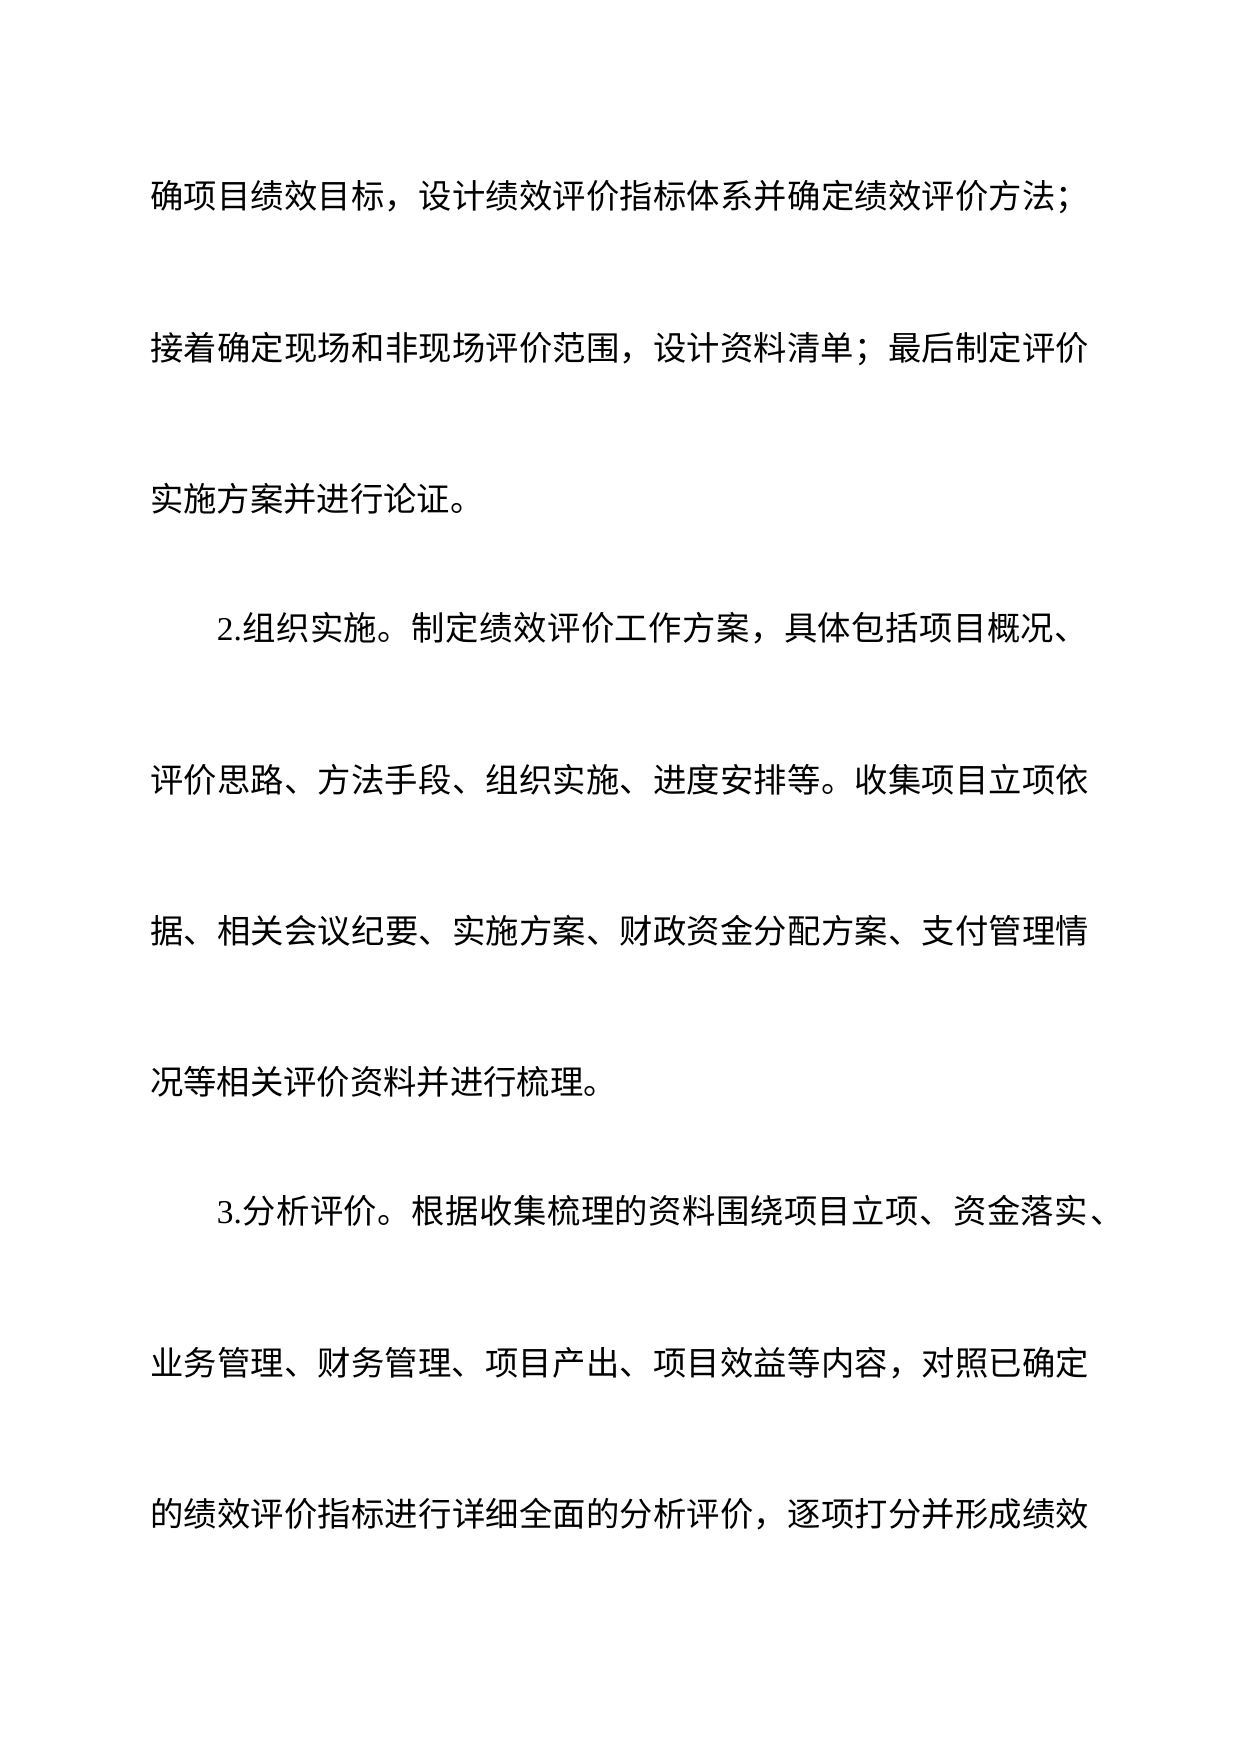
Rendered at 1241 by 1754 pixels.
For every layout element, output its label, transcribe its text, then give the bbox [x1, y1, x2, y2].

text 2.组织实施。制定绩效评价工作方案，具体包括项目概况、评价思路、方法手段、组织实施、进度安排等。收集项目立项依据、相关会议纪要、实施方案、财政资金分配方案、支付管理情况等相关评价资料并进行梳理。 [150, 594, 1090, 1113]
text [150, 162, 1090, 530]
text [150, 1177, 1090, 1544]
